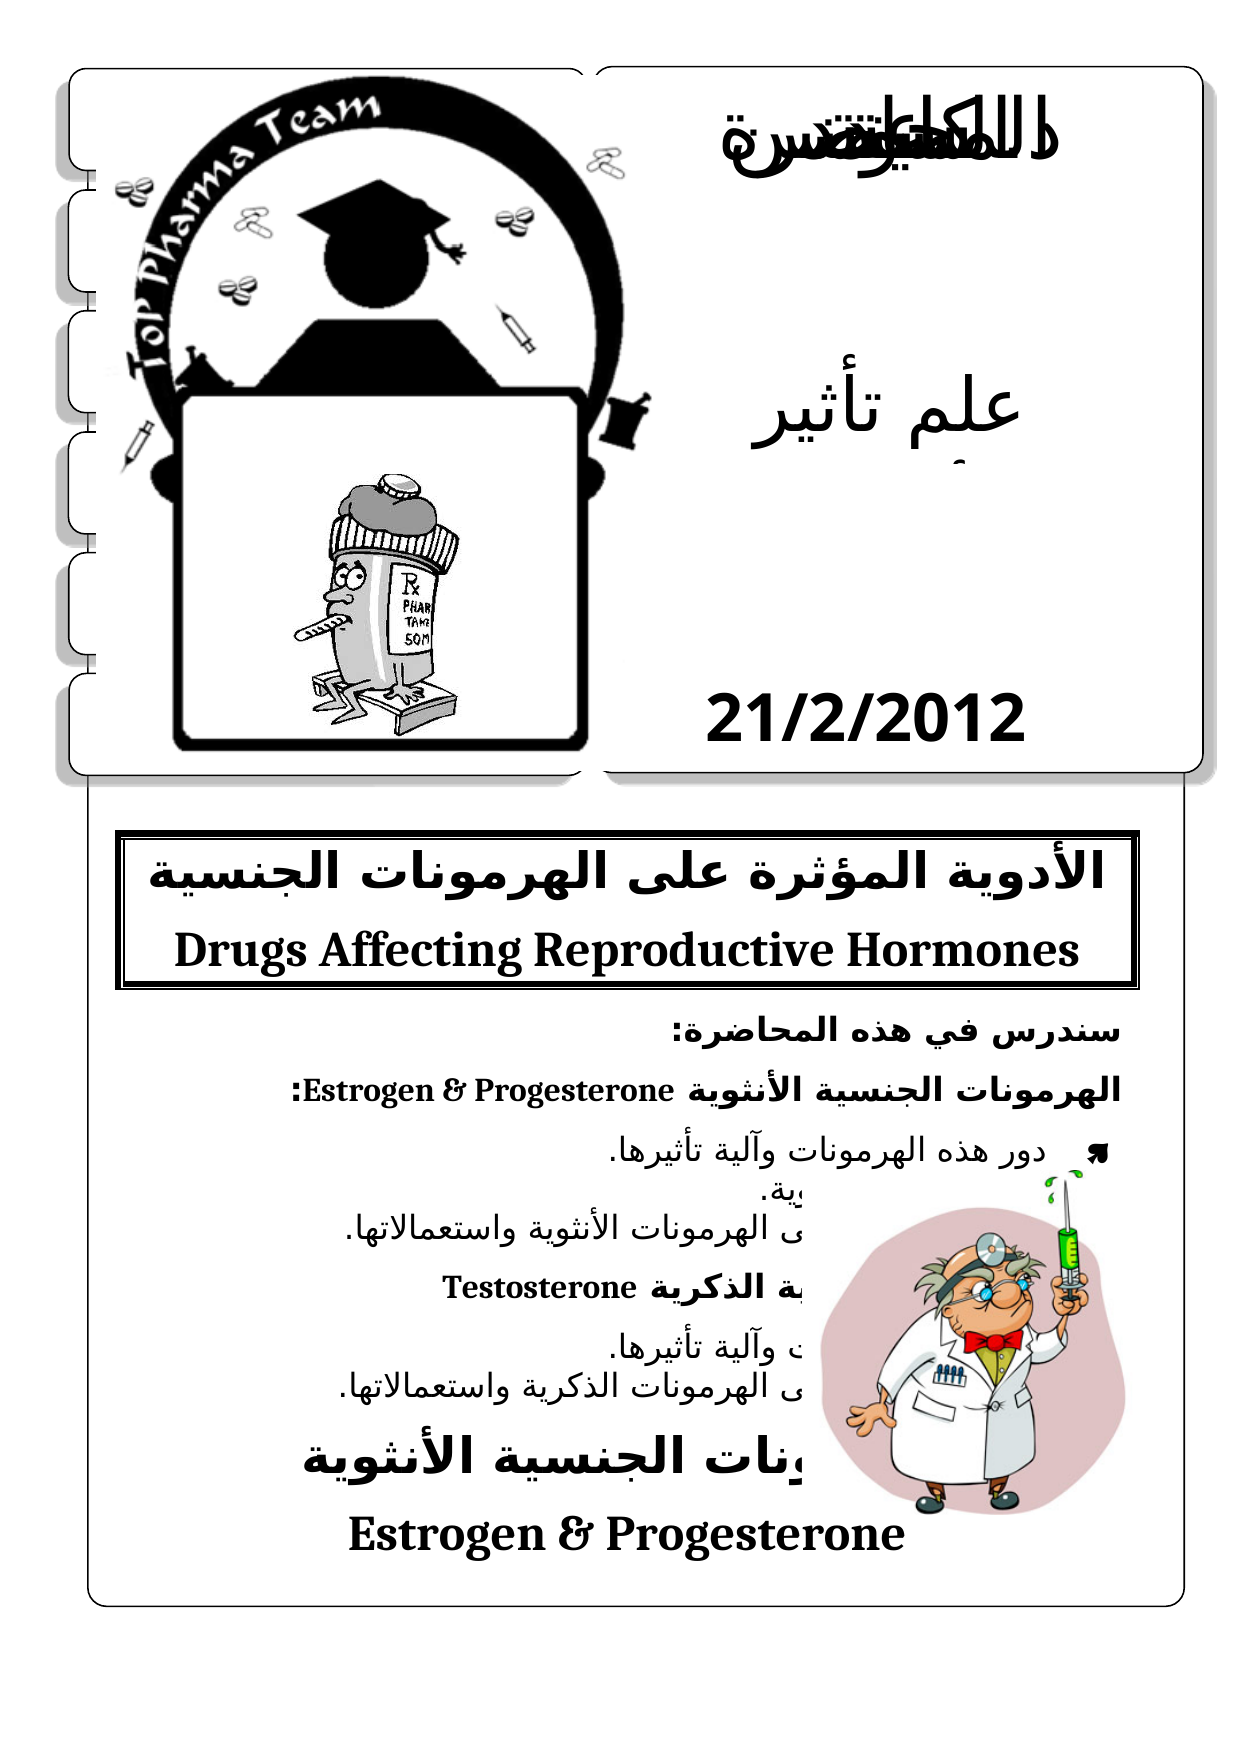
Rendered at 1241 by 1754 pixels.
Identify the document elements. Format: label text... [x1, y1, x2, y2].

text Drugs Affecting Reproductive Hormones [125, 909, 1131, 981]
list الأدوية المؤثرة على الهرمونات الذكرية واستعمالاتها. [133, 1367, 801, 1406]
text Estrogen & Progesterone [133, 1506, 1122, 1563]
text الهرمونات الجنسية الذكرية Testosterone [133, 1268, 801, 1307]
list دور هذه الهرمونات وآلية تأثيرها. [133, 1131, 1085, 1169]
picture [96, 75, 658, 771]
text سندرس في هذه المحاضرة: [133, 1011, 1122, 1049]
list دور هذه الهرمونات وآلية تأثيرها. [133, 1328, 801, 1367]
text الهرمونات الجنسية الأنثوية [133, 1427, 801, 1485]
picture [801, 1170, 1146, 1515]
list الأدوية المؤثرة على الهرمونات الأنثوية واستعمالاتها. [133, 1208, 801, 1247]
text الهرمونات الجنسية الأنثوية Estrogen & Progesterone: [133, 1070, 1122, 1110]
text الأدوية المؤثرة على الهرمونات الجنسية [125, 840, 1131, 900]
list موانع الحمل الفموية. [133, 1169, 1085, 1208]
